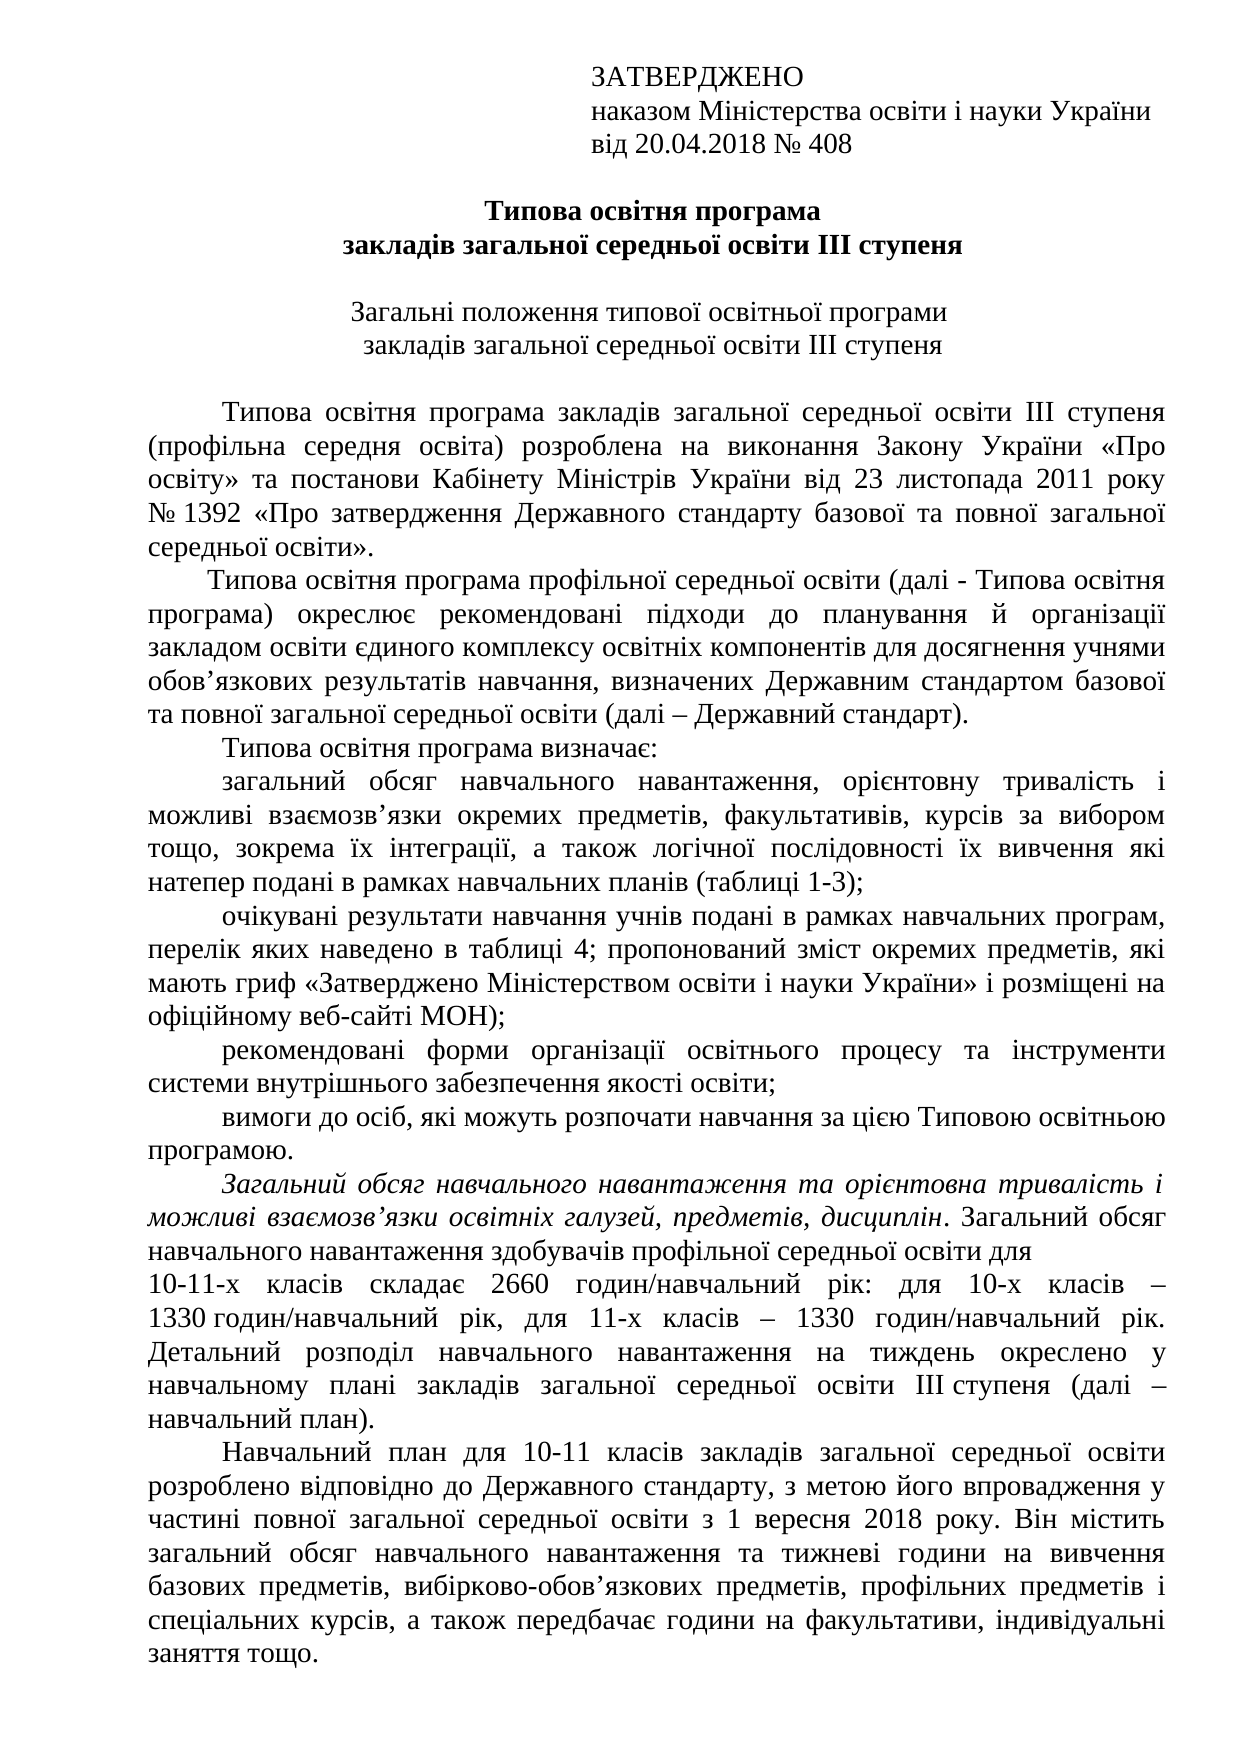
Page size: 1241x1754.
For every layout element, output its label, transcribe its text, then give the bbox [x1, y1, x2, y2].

text Типова освітня програма [148, 193, 1157, 227]
text рекомендовані форми організації освітнього процесу та інструменти системи внутрішнього забезпечення якості освіти; [148, 1032, 1166, 1099]
text ЗАТВЕРДЖЕНО [591, 59, 1166, 93]
text Типова освітня програма визначає: [148, 730, 1166, 763]
text Загальні положення типової освітньої програми закладів загальної середньої освіти ІІІ ступеня [148, 294, 1157, 361]
text загальний обсяг навчального навантаження, орієнтовну тривалість і можливі взаємозв’язки окремих предметів, факультативів, курсів за вибором тощо, зокрема їх інтеграції, а також логічної послідовності їх вивчення які натепер подані в рамках навчальних планів (таблиці 1-3); [148, 763, 1166, 898]
text від 20.04.2018 № 408 [591, 126, 1166, 160]
text Типова освітня програма закладів загальної середньої освіти ІІІ ступеня (профільна середня освіта) розроблена на виконання Закону України «Про освіту» та постанови Кабінету Міністрів України від 23 листопада 2011 року № 1392 «Про затвердження Державного стандарту базової та повної загальної середньої освіти». [148, 394, 1166, 562]
text Загальний обсяг навчального навантаження та орієнтовна тривалість і можливі взаємозв’язки освітніх галузей, предметів, дисциплін. Загальний обсяг навчального навантаження здобувачів профільної середньої освіти для 10-11-х класів складає 2660 годин/навчальний рік: для 10-х класів – 1330 годин/навчальний рік, для 11-х класів – 1330 годин/навчальний рік. Детальний розподіл навчального навантаження на тиждень окреслено у навчальному плані закладів загальної середньої освіти ІІІ ступеня (далі –навчальний план). [148, 1166, 1166, 1434]
text Навчальний план для 10-11 класів закладів загальної середньої освіти розроблено відповідно до Державного стандарту, з метою його впровадження у частині повної загальної середньої освіти з 1 вересня 2018 року. Він містить загальний обсяг навчального навантаження та тижневі години на вивчення базових предметів, вибірково-обов’язкових предметів, профільних предметів і спеціальних курсів, а також передбачає години на факультативи, індивідуальні заняття тощо. [148, 1434, 1166, 1669]
text очікувані результати навчання учнів подані в рамках навчальних програм, перелік яких наведено в таблиці 4; пропонований зміст окремих предметів, які мають гриф «Затверджено Міністерством освіти і науки України» і розміщені на офіційному веб-сайті МОН); [148, 898, 1166, 1032]
text наказом Міністерства освіти і науки України [591, 93, 1166, 126]
text Типова освітня програма профільної середньої освіти (далі - Типова освітня програма) окреслює рекомендовані підходи до планування й організації закладом освіти єдиного комплексу освітніх компонентів для досягнення учнями обов’язкових результатів навчання, визначених Державним стандартом базової та повної загальної середньої освіти (далі – Державний стандарт). [148, 562, 1166, 730]
text вимоги до осіб, які можуть розпочати навчання за цією Типовою освітньою програмою. [148, 1099, 1166, 1166]
text закладів загальної середньої освіти ІІІ ступеня [148, 227, 1157, 260]
